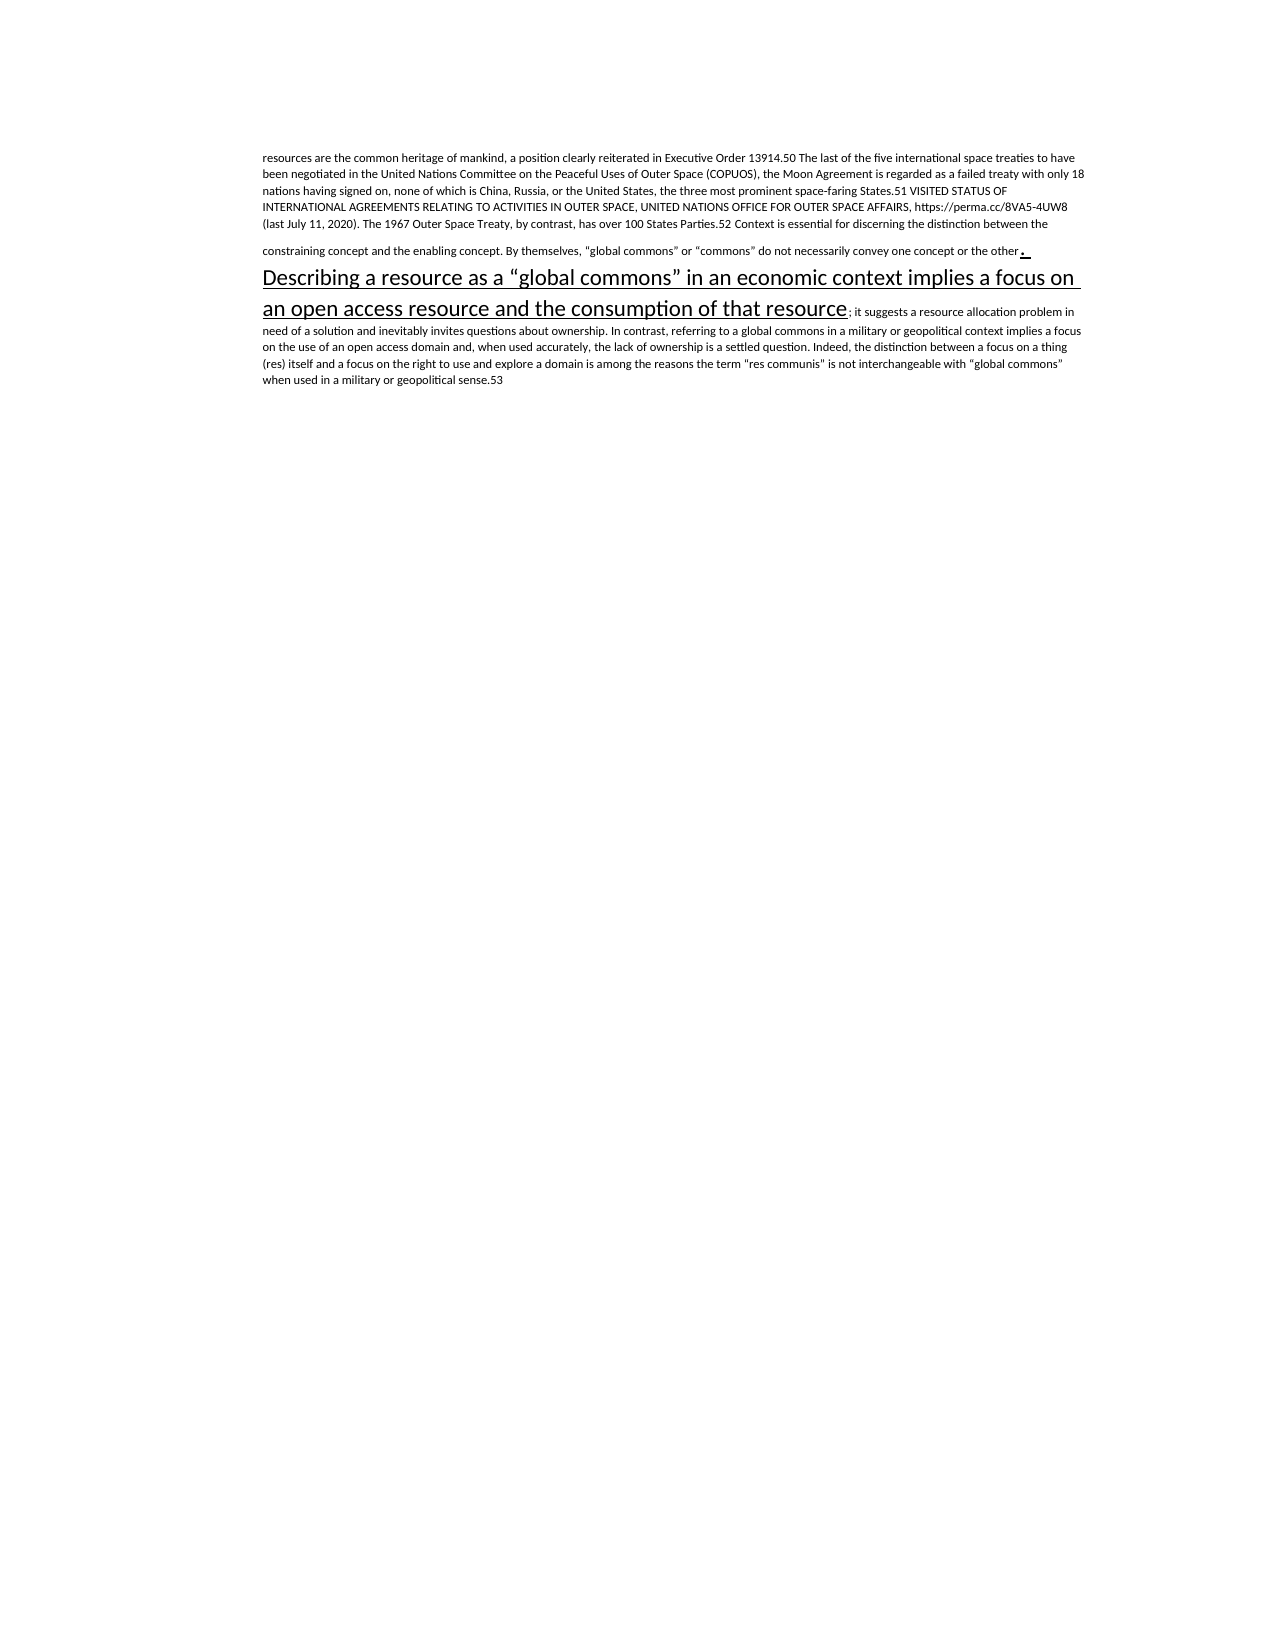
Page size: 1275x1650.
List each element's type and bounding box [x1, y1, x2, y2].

text [262, 150, 1087, 388]
